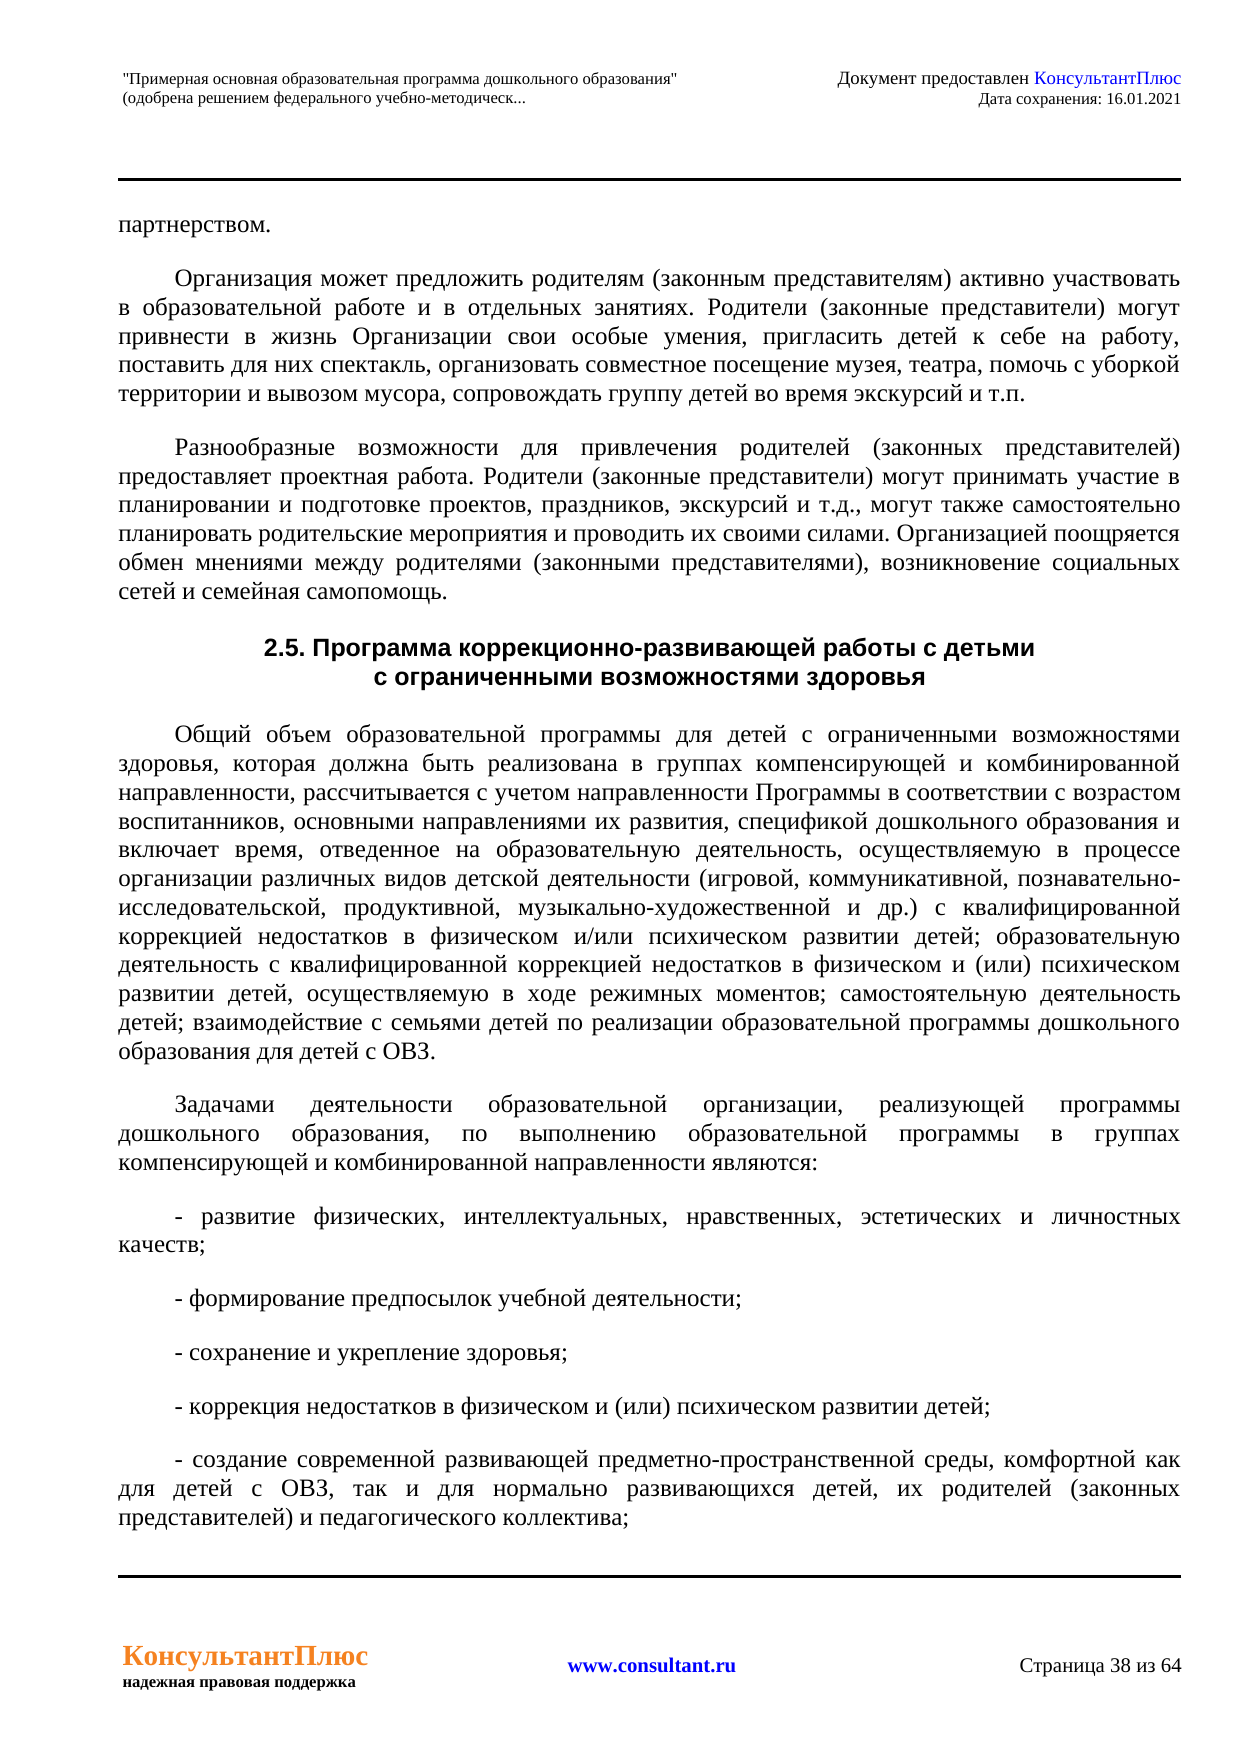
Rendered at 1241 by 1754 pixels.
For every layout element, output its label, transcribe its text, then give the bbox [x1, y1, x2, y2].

title 2.5. Программа коррекционно-развивающей работы с детьми [118, 633, 1181, 662]
text - коррекция недостатков в физическом и (или) психическом развитии детей; [118, 1391, 1181, 1419]
text - формирование предпосылок учебной деятельности; [118, 1283, 1181, 1312]
text Разнообразные возможности для привлечения родителей (законных представителей) предоставляет проектная работа. Родители (законные представители) могут принимать участие в планировании и подготовке проектов, праздников, экскурсий и т.д., могут также самостоятельно планировать родительские мероприятия и проводить их своими силами. Организацией поощряется обмен мнениями между родителями (законными представителями), возникновение социальных сетей и семейная самопомощь. [118, 432, 1181, 604]
text Задачами деятельности образовательной организации, реализующей программы дошкольного образования, по выполнению образовательной программы в группах компенсирующей и комбинированной направленности являются: [118, 1089, 1181, 1176]
title с ограниченными возможностями здоровья [118, 662, 1181, 691]
text - развитие физических, интеллектуальных, нравственных, эстетических и личностных качеств; [118, 1201, 1181, 1258]
text - сохранение и укрепление здоровья; [118, 1337, 1181, 1366]
text Организация может предложить родителям (законным представителям) активно участвовать в образовательной работе и в отдельных занятиях. Родители (законные представители) могут привнести в жизнь Организации свои особые умения, пригласить детей к себе на работу, поставить для них спектакль, организовать совместное посещение музея, театра, помочь с уборкой территории и вывозом мусора, сопровождать группу детей во время экскурсий и т.п. [118, 263, 1181, 407]
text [118, 209, 1181, 238]
text - создание современной развивающей предметно-пространственной среды, комфортной как для детей с ОВЗ, так и для нормально развивающихся детей, их родителей (законных представителей) и педагогического коллектива; [118, 1444, 1181, 1531]
text Общий объем образовательной программы для детей с ограниченными возможностями здоровья, которая должна быть реализована в группах компенсирующей и комбинированной направленности, рассчитывается с учетом направленности Программы в соответствии с возрастом воспитанников, основными направлениями их развития, спецификой дошкольного образования и включает время, отведенное на образовательную деятельность, осуществляемую в процессе организации различных видов детской деятельности (игровой, коммуникативной, познавательно-исследовательской, продуктивной, музыкально-художественной и др.) с квалифицированной коррекцией недостатков в физическом и/или психическом развитии детей; образовательную деятельность с квалифицированной коррекцией недостатков в физическом и (или) психическом развитии детей, осуществляемую в ходе режимных моментов; самостоятельную деятельность детей; взаимодействие с семьями детей по реализации образовательной программы дошкольного образования для детей с ОВЗ. [118, 719, 1181, 1064]
